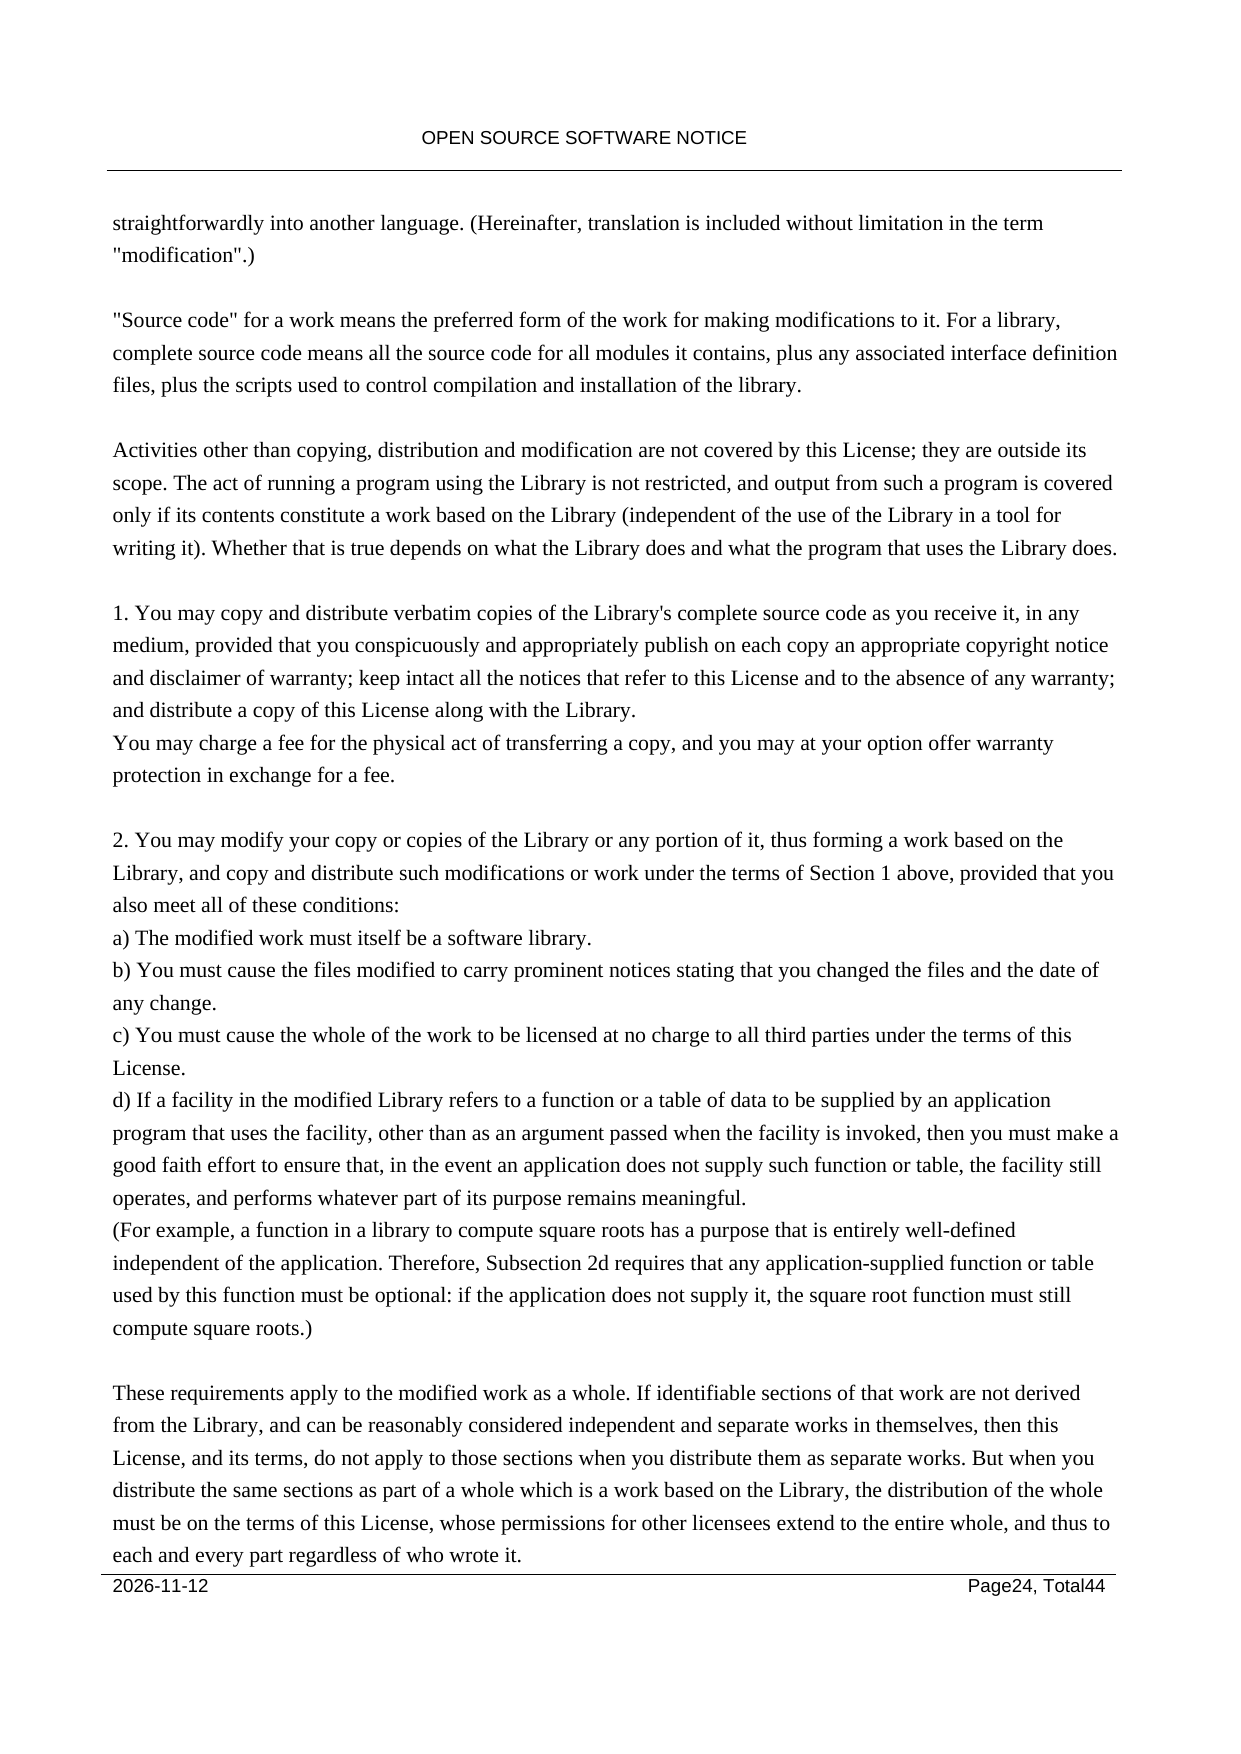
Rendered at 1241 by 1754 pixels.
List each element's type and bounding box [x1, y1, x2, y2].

text [112, 206, 1128, 1571]
